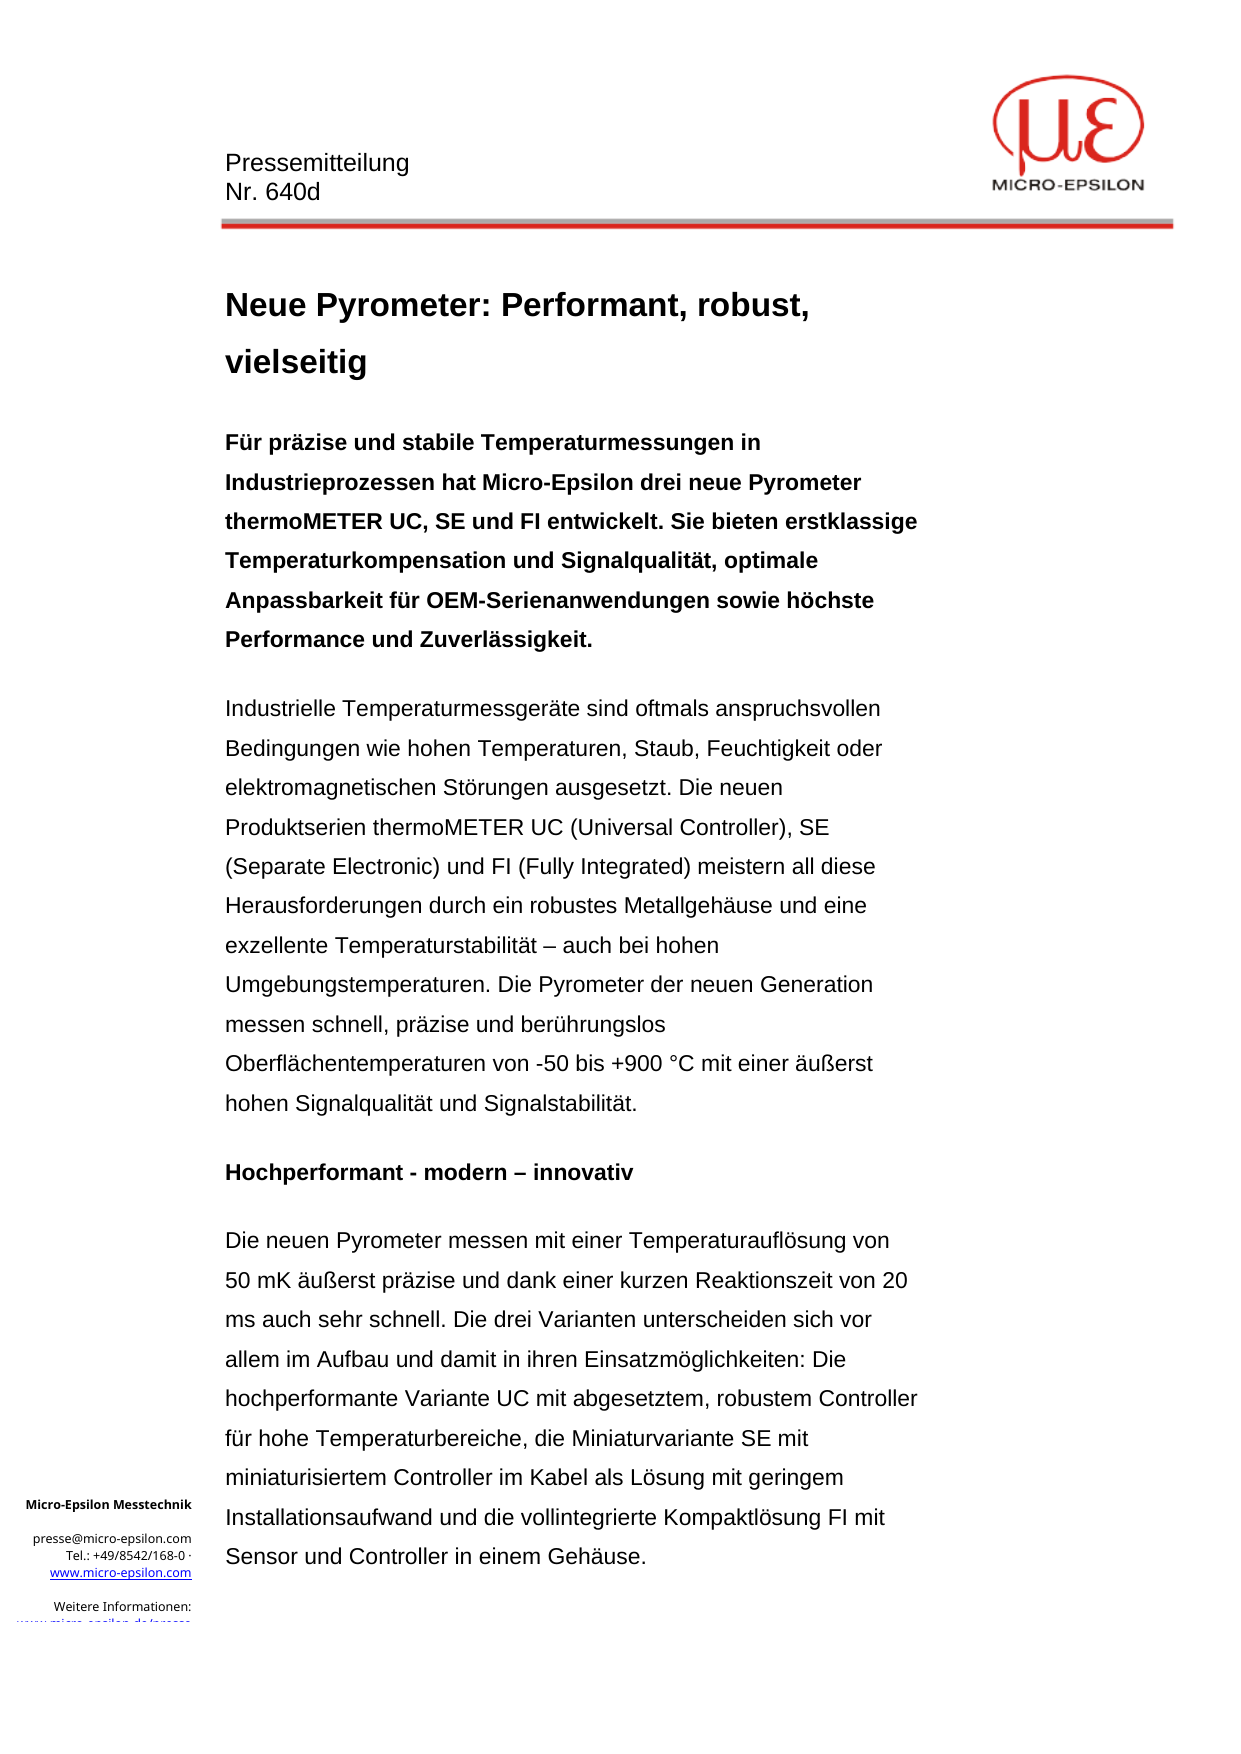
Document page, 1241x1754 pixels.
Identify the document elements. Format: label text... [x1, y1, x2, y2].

text Industrielle Temperaturmessgeräte sind oftmals anspruchsvollen Bedingungen wie hohen Temperaturen, Staub, Feuchtigkeit oder elektromagnetischen Störungen ausgesetzt. Die neuen Produktserien thermoMETER UC (Universal Controller), SE (Separate Electronic) und FI (Fully Integrated) meistern all diese Herausforderungen durch ein robustes Metallgehäuse und eine exzellente Temperaturstabilität – auch bei hohen Umgebungstemperaturen. Die Pyrometer der neuen Generation messen schnell, präzise und berührungslos Oberflächentemperaturen von -50 bis +900 °C mit einer äußerst hohen Signalqualität und Signalstabilität. [225, 695, 919, 1116]
text Pressemitteilung [225, 148, 919, 176]
text Für präzise und stabile Temperaturmessungen in Industrieprozessen hat Micro-Epsilon drei neue Pyrometer thermoMETER UC, SE und FI entwickelt. Sie bieten erstklassige Temperaturkompensation und Signalqualität, optimale Anpassbarkeit für OEM-Serienanwendungen sowie höchste Performance und Zuverlässigkeit. [225, 429, 919, 653]
text Hochperformant - modern – innovativ [225, 1158, 919, 1185]
text Die neuen Pyrometer messen mit einer Temperaturauflösung von 50 mK äußerst präzise und dank einer kurzen Reaktionszeit von 20 ms auch sehr schnell. Die drei Varianten unterscheiden sich vor allem im Aufbau und damit in ihren Einsatzmöglichkeiten: Die hochperformante Variante UC mit abgesetztem, robustem Controller für hohe Temperaturbereiche, die Miniaturvariante SE mit miniaturisiertem Controller im Kabel als Lösung mit geringem Installationsaufwand und die vollintegrierte Kompaktlösung FI mit Sensor und Controller in einem Gehäuse. [225, 1227, 919, 1569]
text Nr. 640d [225, 176, 919, 205]
text Neue Pyrometer: Performant, robust, vielseitig [225, 285, 919, 381]
